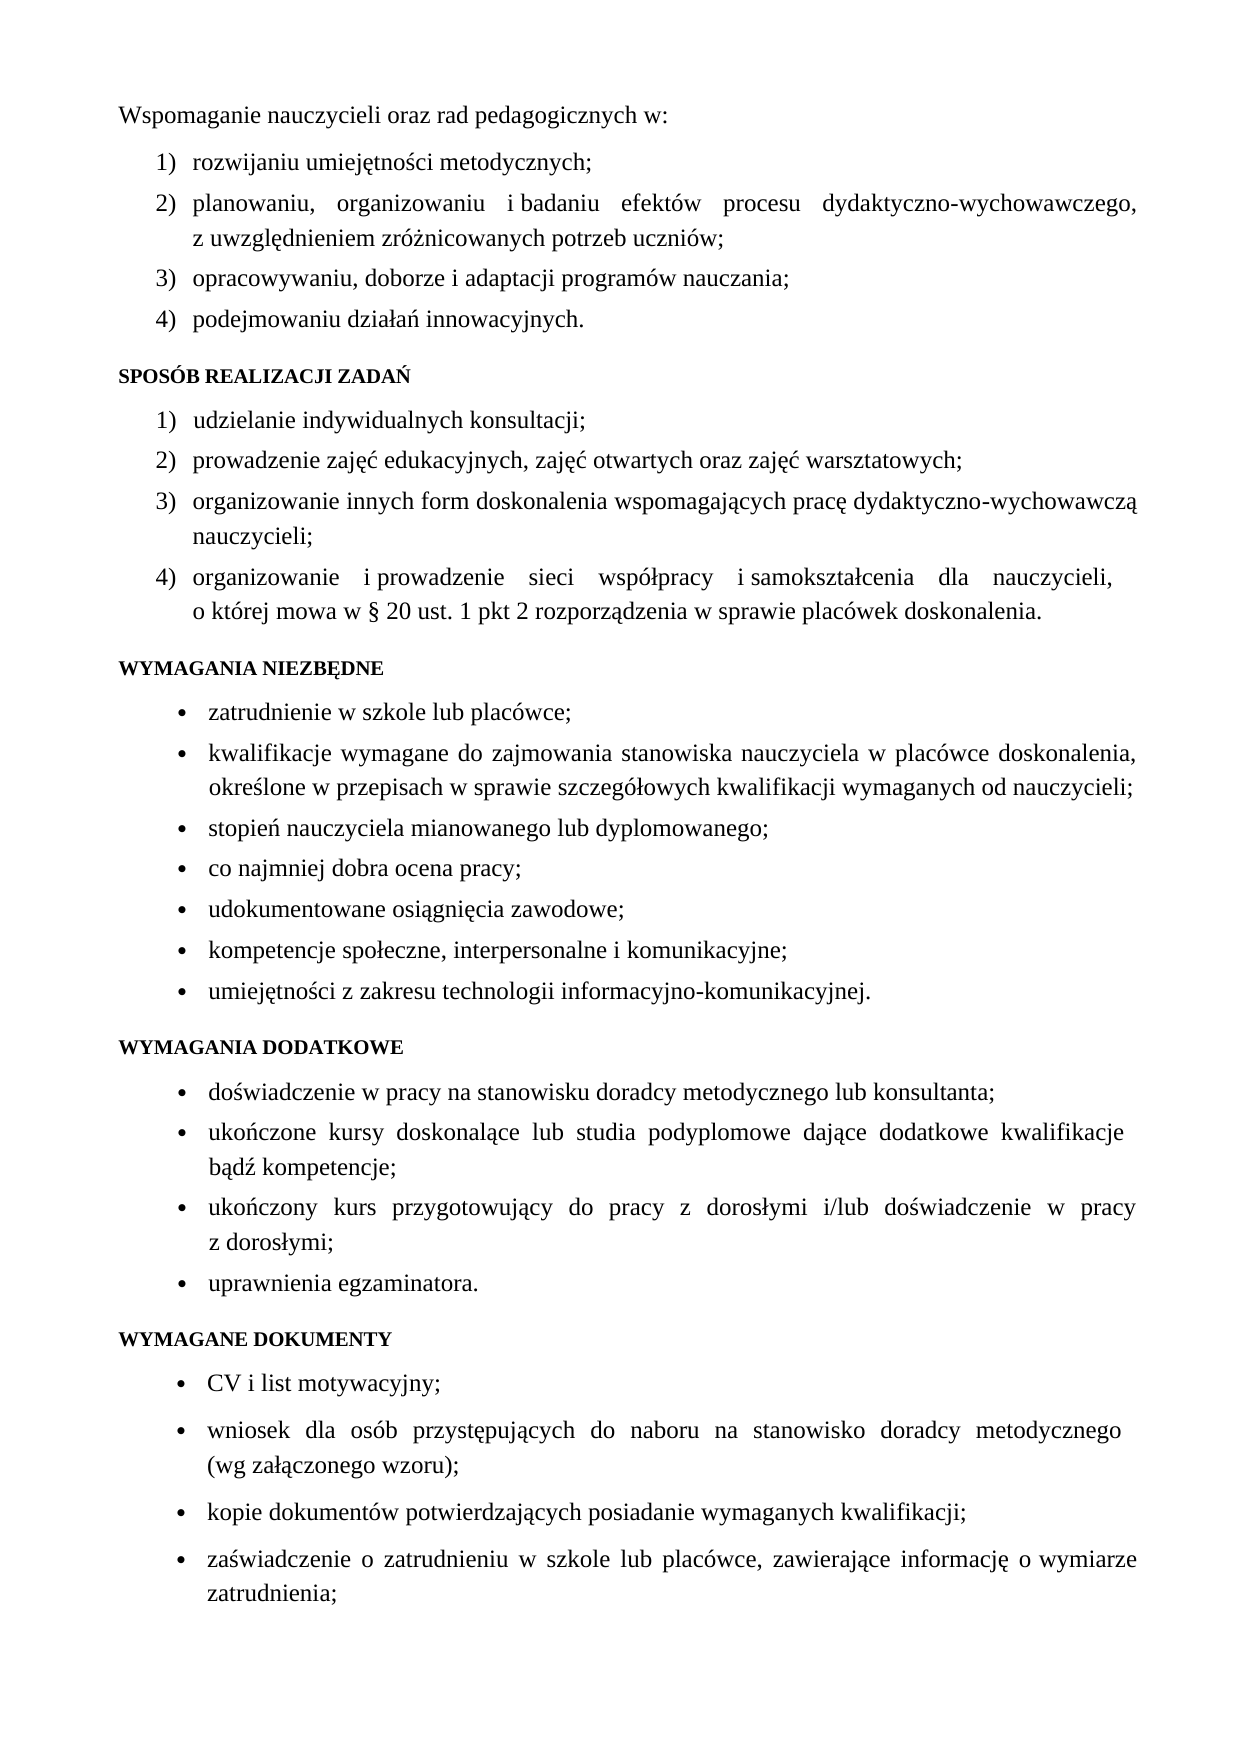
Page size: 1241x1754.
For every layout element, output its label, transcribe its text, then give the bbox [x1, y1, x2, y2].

list co najmniej dobra ocena pracy; [178, 853, 1137, 882]
list uprawnienia egzaminatora. [178, 1268, 1137, 1296]
list organizowanie innych form doskonalenia wspomagających pracę dydaktyczno-wychowawczą nauczycieli; [155, 486, 1137, 549]
text WYMAGANIA DODATKOWE [118, 1035, 1137, 1059]
list zatrudnienie w szkole lub placówce; [178, 697, 1137, 726]
list zaświadczenie o zatrudnieniu w szkole lub placówce, zawierające informację o wymiarze zatrudnienia; [177, 1544, 1137, 1607]
list wniosek dla osób przystępujących do naboru na stanowisko doradcy metodycznego (wg załączonego wzoru); [177, 1416, 1137, 1479]
list podejmowaniu działań innowacyjnych. [155, 304, 1137, 333]
list rozwijaniu umiejętności metodycznych; [155, 147, 1137, 176]
list CV i list motywacyjny; [177, 1368, 1137, 1397]
list kwalifikacje wymagane do zajmowania stanowiska nauczyciela w placówce doskonalenia, określone w przepisach w sprawie szczegółowych kwalifikacji wymaganych od nauczycieli; [178, 738, 1137, 801]
list ukończone kursy doskonalące lub studia podyplomowe dające dodatkowe kwalifikacje bądź kompetencje; [178, 1117, 1137, 1181]
list planowaniu, organizowaniu i badaniu efektów procesu dydaktyczno-wychowawczego, z uwzględnieniem zróżnicowanych potrzeb uczniów; [155, 188, 1137, 251]
list opracowywaniu, doborze i adaptacji programów nauczania; [155, 263, 1137, 292]
list ukończony kurs przygotowujący do pracy z dorosłymi i/lub doświadczenie w pracy z dorosłymi; [178, 1192, 1137, 1256]
text WYMAGANE DOKUMENTY [118, 1327, 1137, 1351]
list prowadzenie zajęć edukacyjnych, zajęć otwartych oraz zajęć warsztatowych; [155, 446, 1137, 474]
list kopie dokumentów potwierdzających posiadanie wymaganych kwalifikacji; [177, 1497, 1137, 1526]
text WYMAGANIA NIEZBĘDNE [118, 656, 1137, 679]
list doświadczenie w pracy na stanowisku doradcy metodycznego lub konsultanta; [178, 1077, 1137, 1105]
list udokumentowane osiągnięcia zawodowe; [178, 894, 1137, 923]
list udzielanie indywidualnych konsultacji; [156, 405, 1137, 434]
text SPOSÓB REALIZACJI ZADAŃ [118, 363, 1137, 388]
list organizowanie i prowadzenie sieci współpracy i samokształcenia dla nauczycieli, o której mowa w § 20 ust. 1 pkt 2 rozporządzenia w sprawie placówek doskonalenia. [155, 562, 1137, 625]
list kompetencje społeczne, interpersonalne i komunikacyjne; [178, 935, 1137, 964]
list stopień nauczyciela mianowanego lub dyplomowanego; [178, 813, 1137, 842]
list umiejętności z zakresu technologii informacyjno-komunikacyjnej. [178, 976, 1137, 1004]
text Wspomaganie nauczycieli oraz rad pedagogicznych w: [118, 100, 1137, 129]
